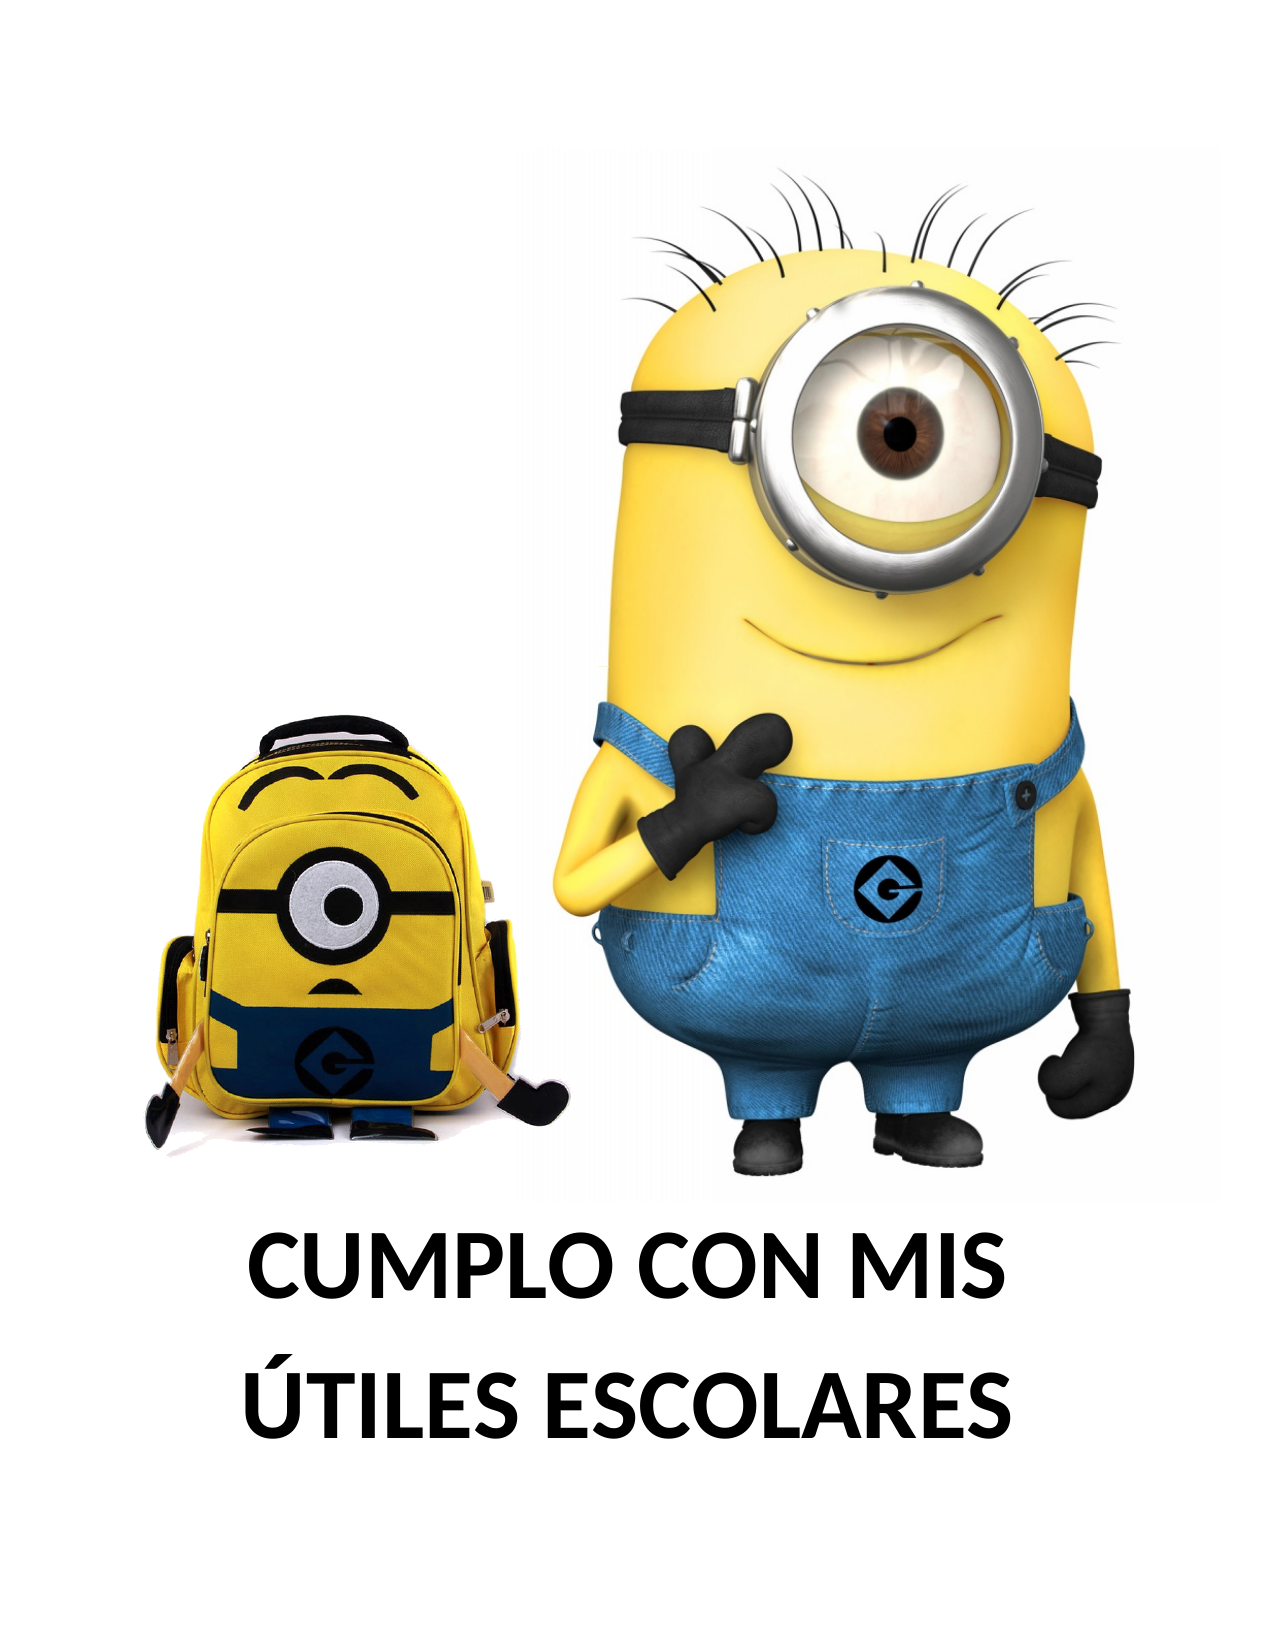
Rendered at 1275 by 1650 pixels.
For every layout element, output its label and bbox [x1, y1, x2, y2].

picture [53, 147, 1221, 1203]
